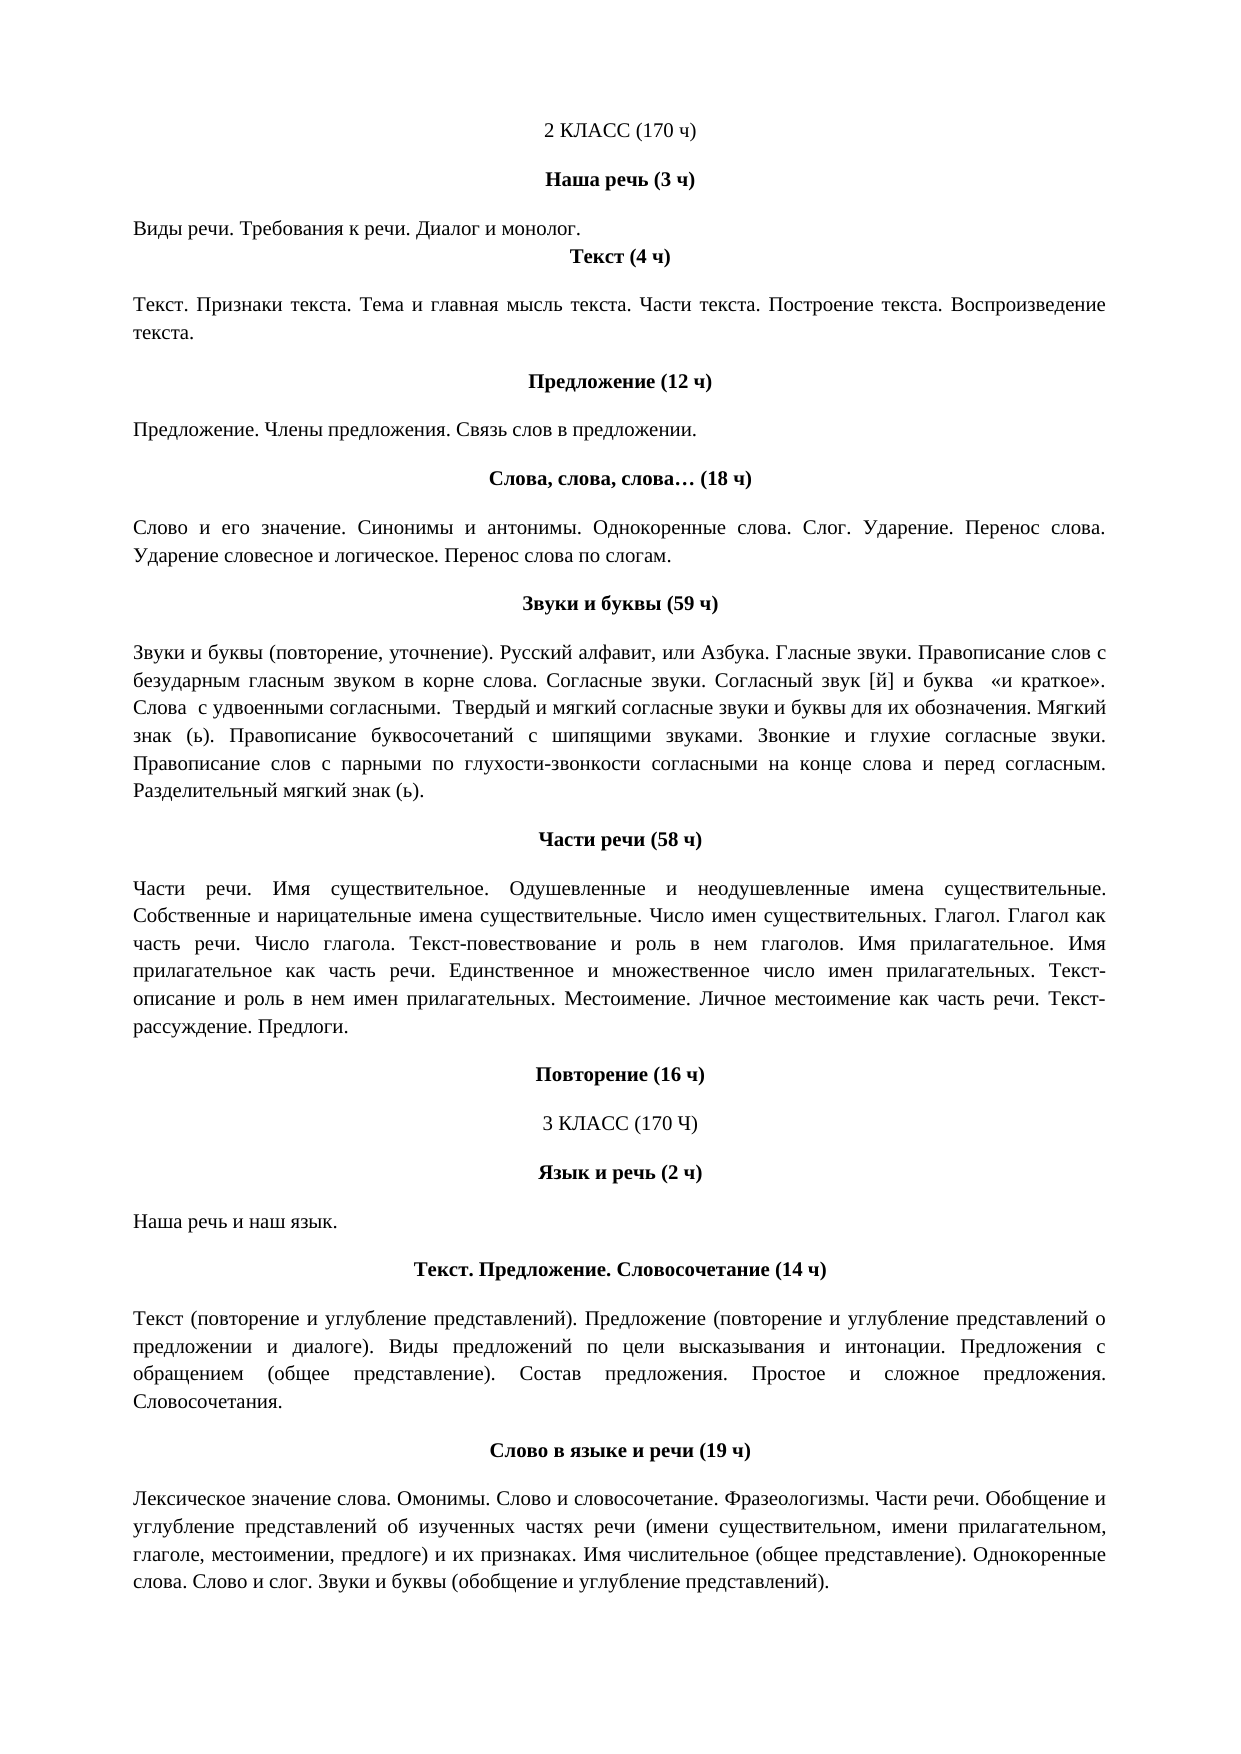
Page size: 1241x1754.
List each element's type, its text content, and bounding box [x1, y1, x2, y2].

table_cell Наша речь (3 ч) [122, 167, 1119, 216]
table_cell Язык и речь (2 ч) [122, 1160, 1119, 1208]
table_cell Слова, слова, слова… (18 ч) [122, 466, 1119, 515]
table_cell Звуки и буквы (59 ч) [122, 591, 1119, 640]
table_cell 2 КЛАСС (170 ч) [122, 118, 1119, 167]
table_cell Виды речи. Требования к речи. Диалог и монолог. [122, 216, 1119, 243]
table_cell Текст (повторение и углубление представлений). Предложение (повторение и углубление представлений о предложении и диалоге). Виды предложений по цели высказывания и интонации. Предложения с обращением (общее представление). Состав предложения. Простое и сложное предложения. Словосочетания. [122, 1306, 1119, 1438]
table_cell Текст. Признаки текста. Тема и главная мысль текста. Части текста. Построение текста. Воспроизведение текста. [122, 292, 1119, 369]
table_cell Части речи (58 ч) [122, 827, 1119, 876]
table_cell Лексическое значение слова. Омонимы. Слово и словосочетание. Фразеологизмы. Части речи. Обобщение и углубление представлений об изученных частях речи (имени существительном, имени прилагательном, глаголе, местоимении, предлоге) и их признаках. Имя числительное (общее представление). Однокоренные слова. Слово и слог. Звуки и буквы (обобщение и углубление представлений). [122, 1486, 1119, 1618]
table_cell 3 КЛАСС (170 Ч) [122, 1111, 1119, 1160]
table_cell Звуки и буквы (повторение, уточнение). Русский алфавит, или Азбука. Гласные звуки. Правописание слов с безударным гласным звуком в корне слова. Согласные звуки. Согласный звук [й] и буква «и краткое». Слова с удвоенными согласными. Твердый и мягкий согласные звуки и буквы для их обозначения. Мягкий знак (ь). Правописание буквосочетаний с шипящими звуками. Звонкие и глухие согласные звуки. Правописание слов с парными по глухости-звонкости согласными на конце слова и перед согласным. Разделительный мягкий знак (ь). [122, 640, 1119, 827]
table_cell Части речи. Имя существительное. Одушевленные и неодушевленные имена существительные. Собственные и нарицательные имена существительные. Число имен существительных. Глагол. Глагол как часть речи. Число глагола. Текст-повествование и роль в нем глаголов. Имя прилагательное. Имя прилагательное как часть речи. Единственное и множественное число имен прилагательных. Текст-описание и роль в нем имен прилагательных. Местоимение. Личное местоимение как часть речи. Текст-рассуждение. Предлоги. [122, 876, 1119, 1062]
table_cell Предложение. Члены предложения. Связь слов в предложении. [122, 418, 1119, 466]
table_cell Слово и его значение. Синонимы и антонимы. Однокоренные слова. Слог. Ударение. Перенос слова. Ударение словесное и логическое. Перенос слова по слогам. [122, 515, 1119, 591]
table_cell Повторение (16 ч) [122, 1062, 1119, 1111]
table_cell Наша речь и наш язык. [122, 1209, 1119, 1257]
table_cell Текст. Предложение. Словосочетание (14 ч) [122, 1257, 1119, 1306]
table_cell Текст (4 ч) [122, 244, 1119, 292]
table_cell Слово в языке и речи (19 ч) [122, 1438, 1119, 1486]
table_cell Предложение (12 ч) [122, 369, 1119, 417]
